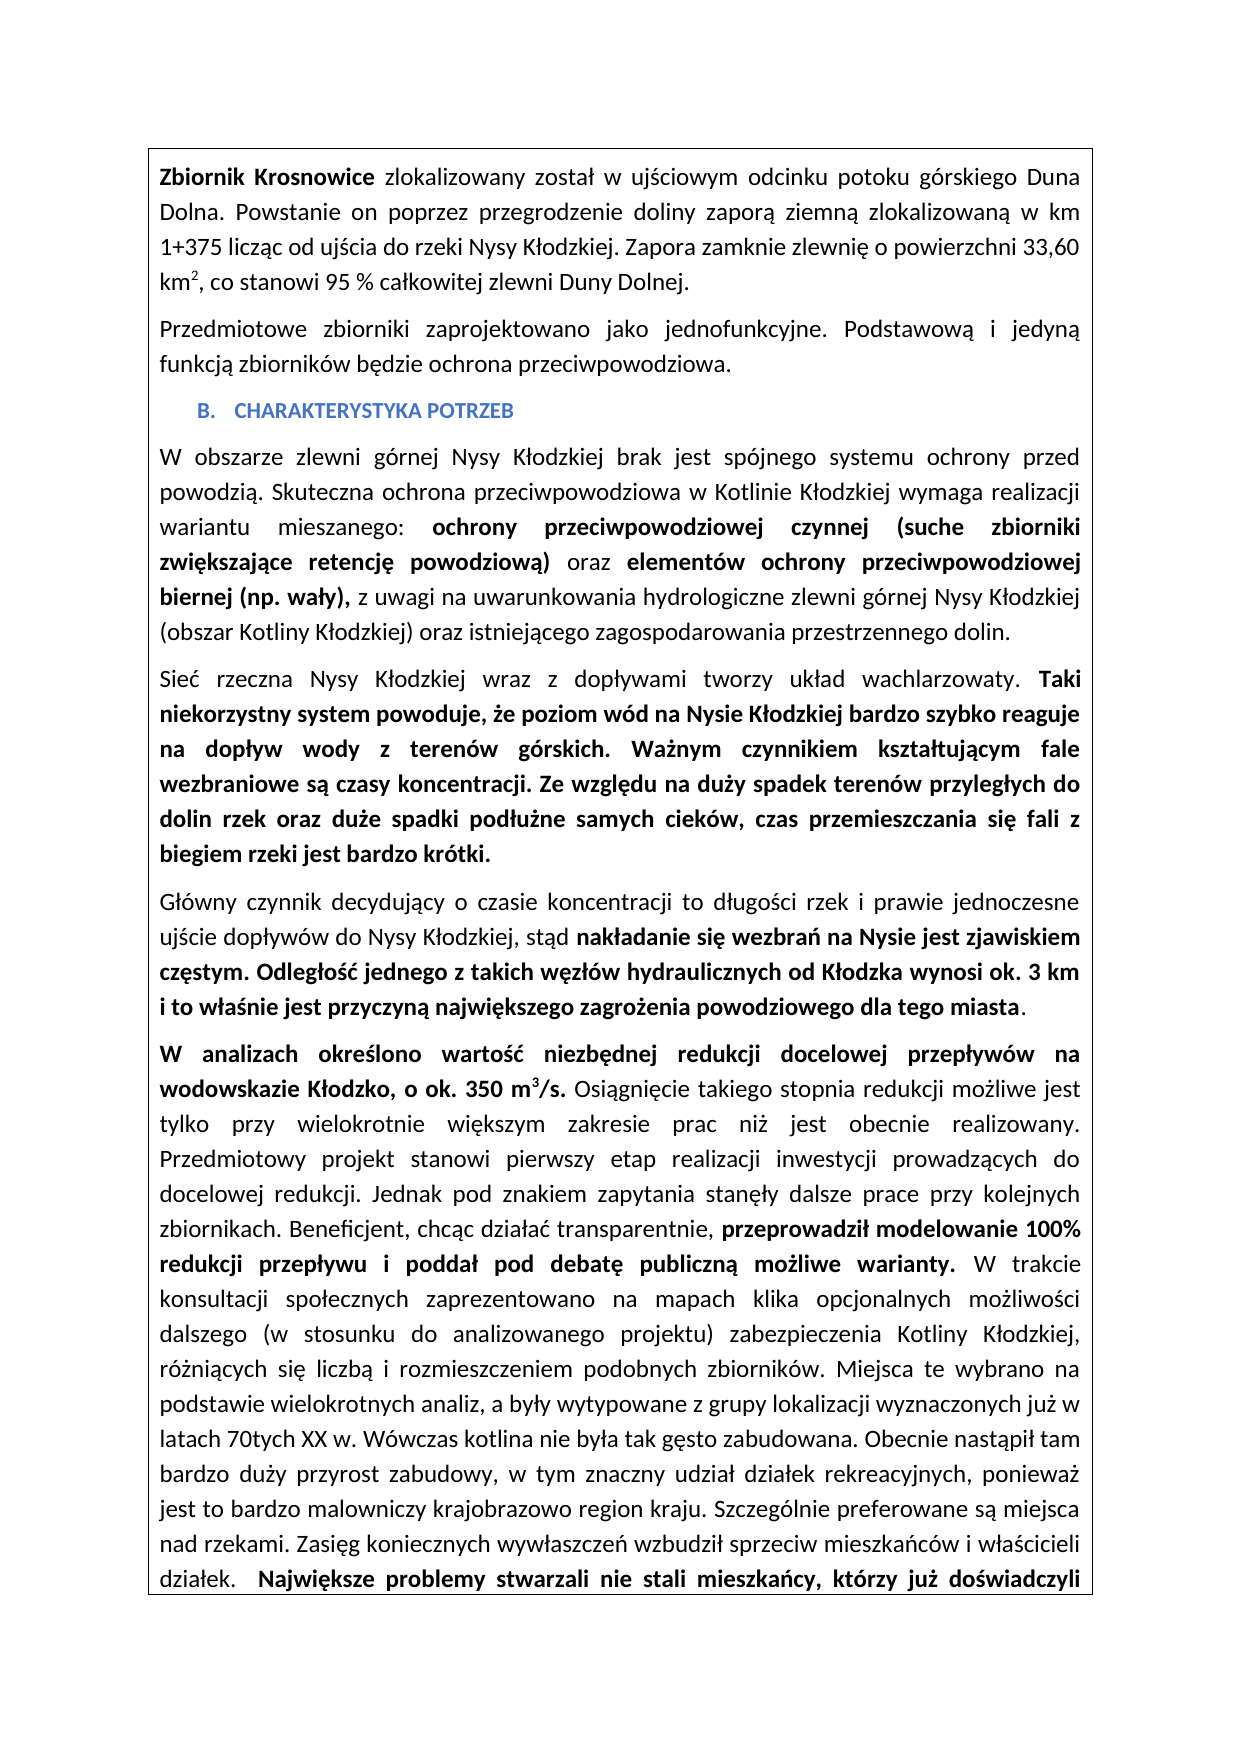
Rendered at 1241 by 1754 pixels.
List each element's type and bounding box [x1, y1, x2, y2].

table_cell [149, 149, 1092, 1594]
